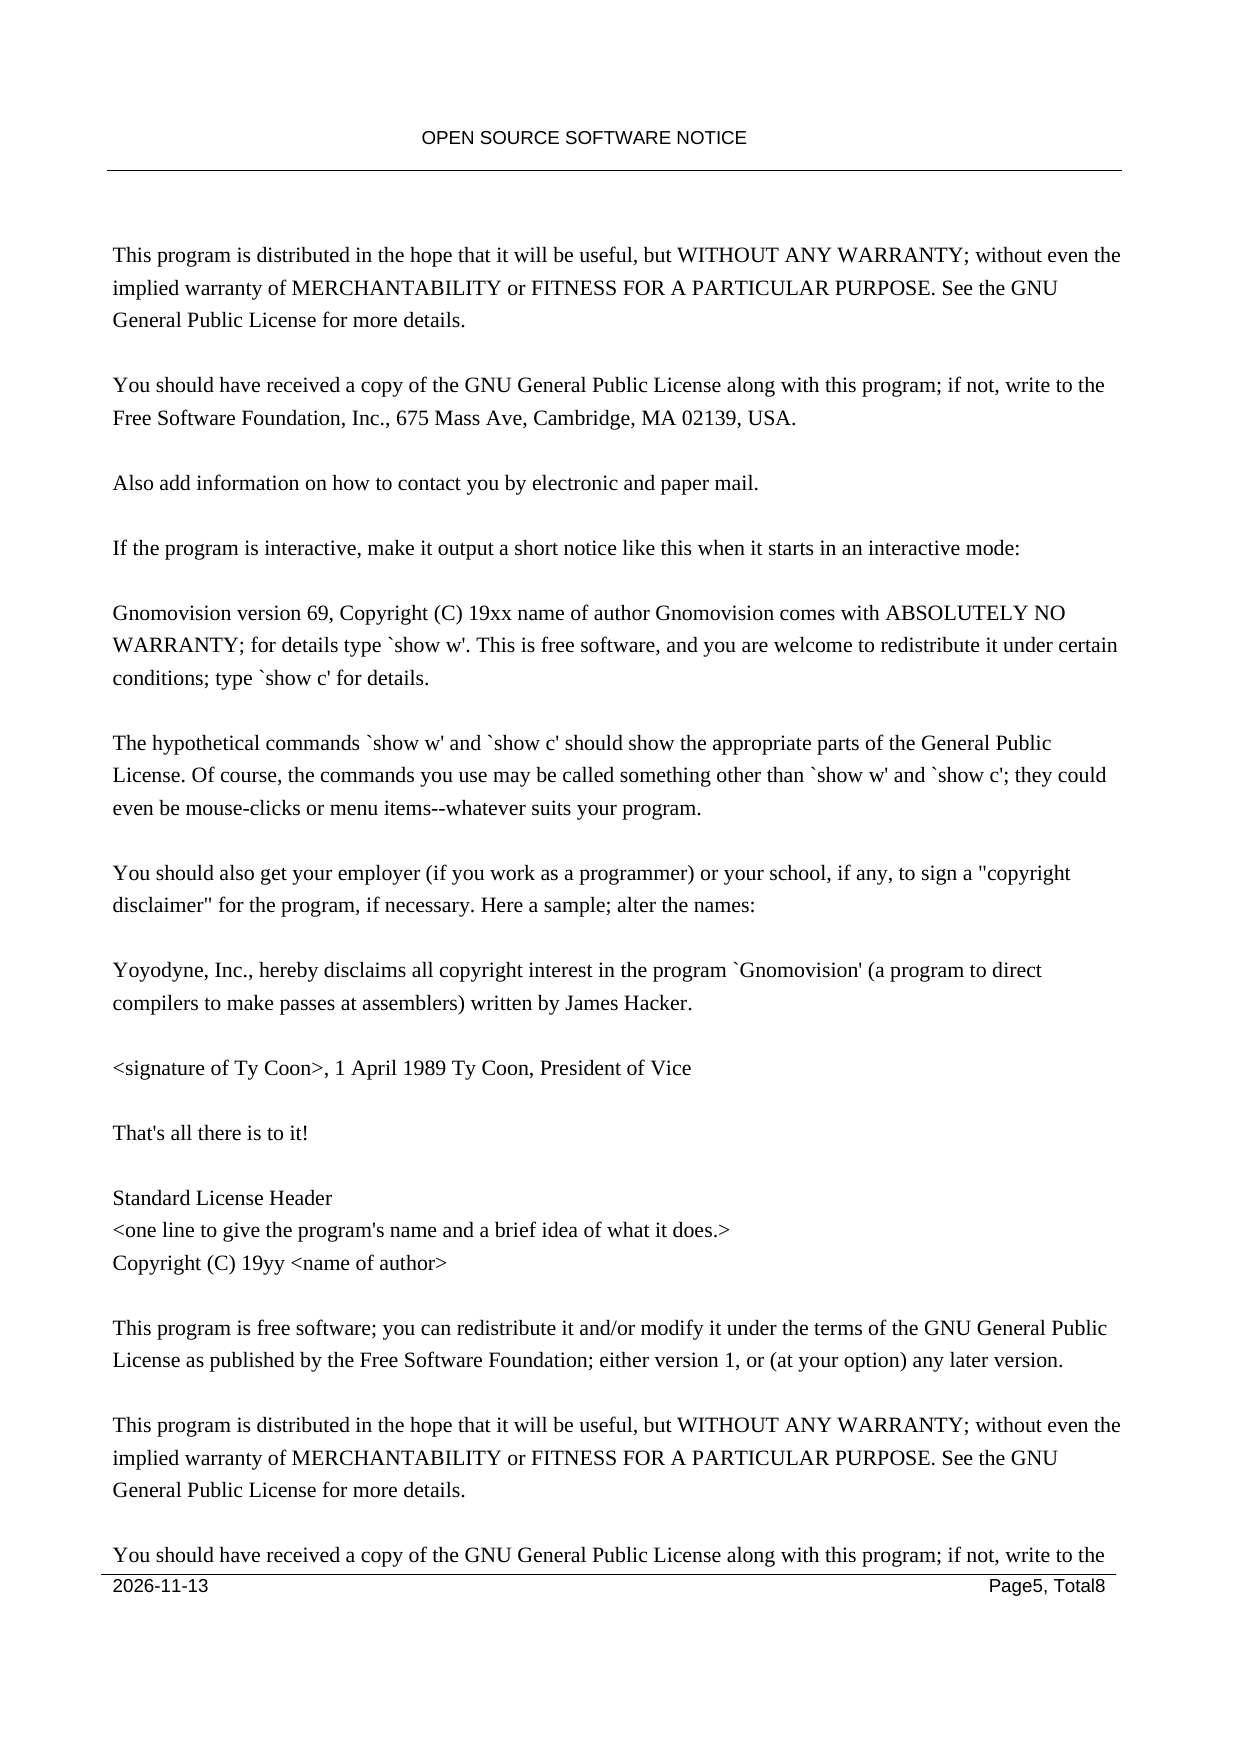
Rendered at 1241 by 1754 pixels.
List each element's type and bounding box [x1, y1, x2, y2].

text [112, 206, 1128, 1571]
